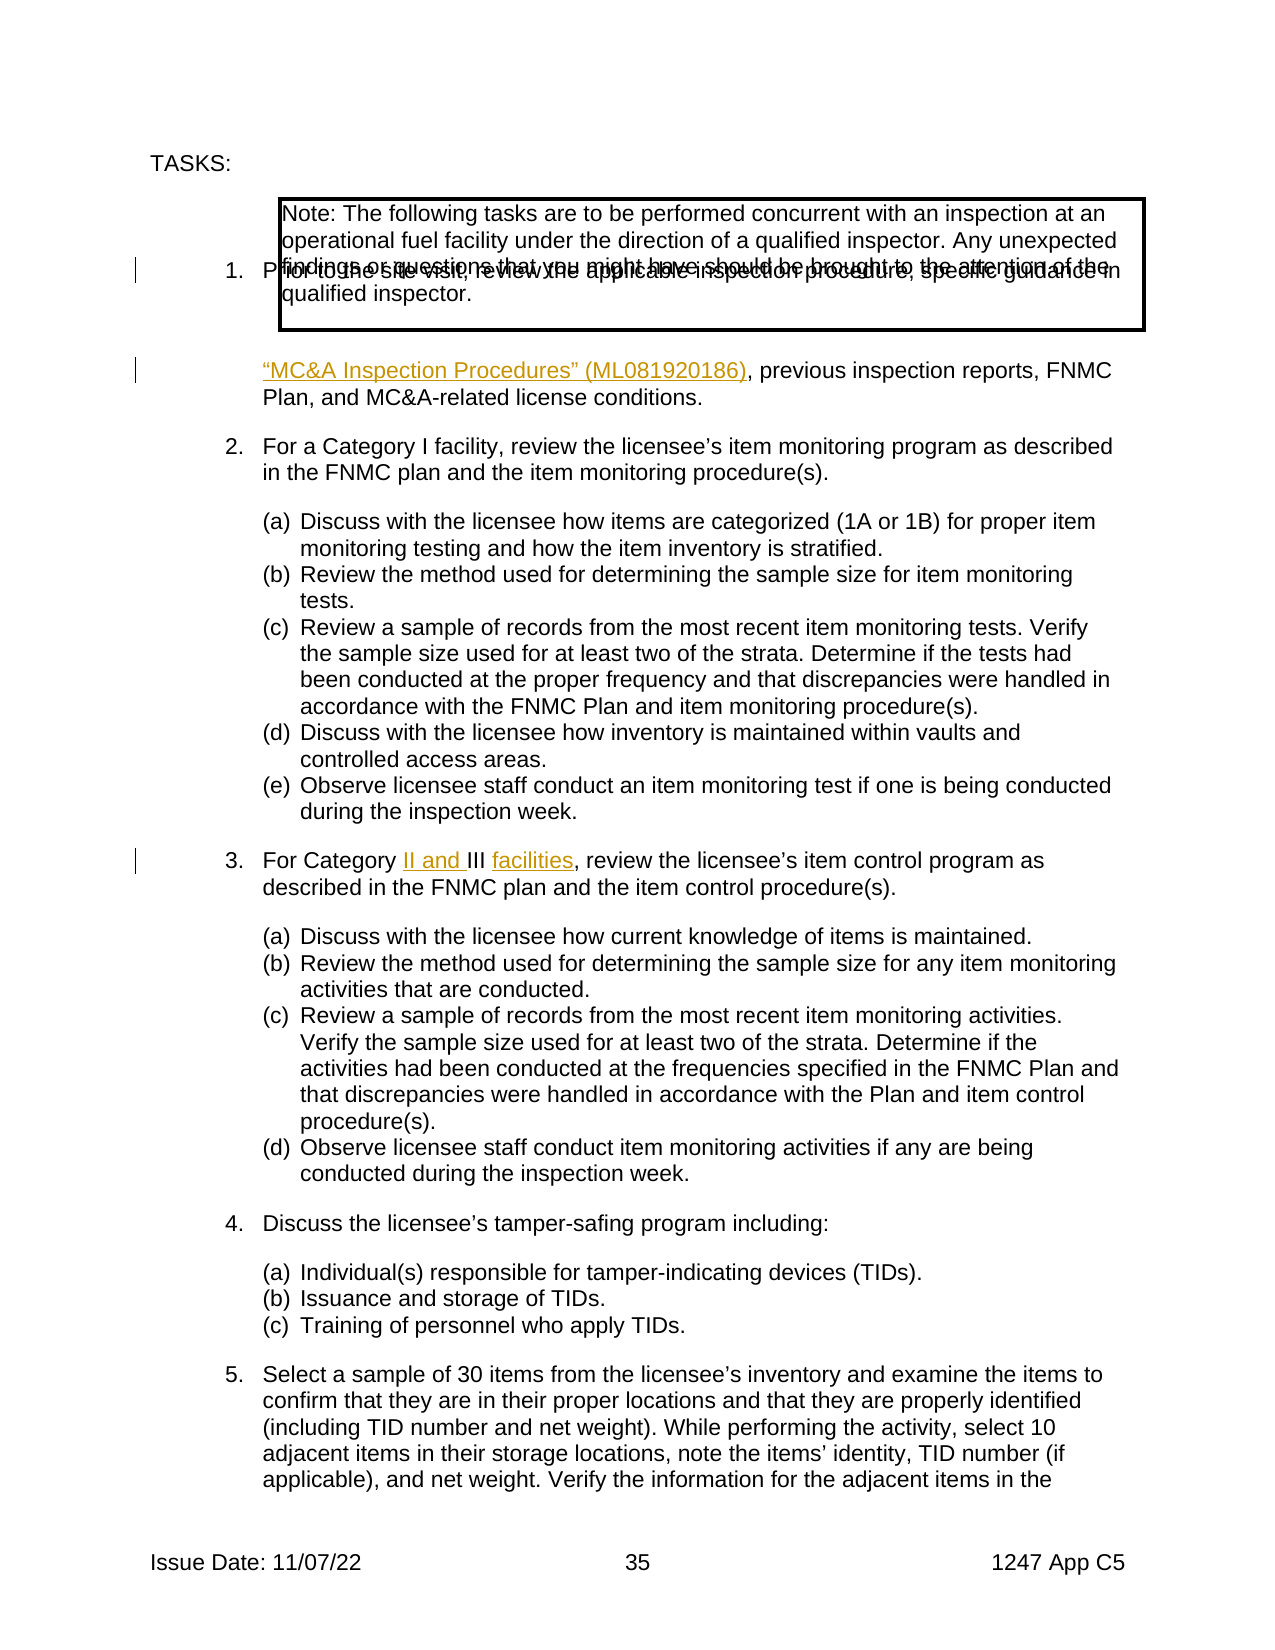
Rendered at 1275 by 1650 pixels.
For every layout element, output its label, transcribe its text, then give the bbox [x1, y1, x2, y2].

list Observe licensee staff conduct an item monitoring test if one is being conducted during the inspection week. [262, 772, 1125, 824]
list Review the method used for determining the sample size for item monitoring tests. [262, 561, 1125, 614]
list Discuss with the licensee how current knowledge of items is maintained. [262, 923, 1125, 949]
list Individual(s) responsible for tamper-indicating devices (TIDs). [262, 1259, 1125, 1285]
list Review a sample of records from the most recent item monitoring activities. Verify the sample size used for at least two of the strata. Determine if the activities had been conducted at the frequencies specified in the FNMC Plan and that discrepancies were handled in accordance with the Plan and item control procedure(s). [262, 1002, 1125, 1134]
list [225, 1361, 1125, 1493]
list Observe licensee staff conduct item monitoring activities if any are being conducted during the inspection week. [262, 1134, 1125, 1187]
subtitle TASKS: [150, 150, 1125, 234]
list Prior to the site visit, review the applicable inspection procedure, specific guidance in , previous inspection reports, FNMC Plan, and MC&A-related license conditions. [225, 257, 1125, 410]
text Note: The following tasks are to be performed concurrent with an inspection at an operational fuel facility under the direction of a qualified inspector. Any unexpected findings or questions that you might have should be brought to the attention of the qualified inspector. [282, 201, 1142, 306]
list Discuss with the licensee how items are categorized (1A or 1B) for proper item monitoring testing and how the item inventory is stratified. [262, 508, 1125, 561]
list Training of personnel who apply TIDs. [262, 1312, 1125, 1338]
list For Category III , review the licensee’s item control program as described in the FNMC plan and the item control procedure(s). [225, 847, 1125, 900]
list Discuss the licensee’s tamper-safing program including: [225, 1209, 1125, 1236]
list Issuance and storage of TIDs. [262, 1285, 1125, 1312]
list Review a sample of records from the most recent item monitoring tests. Verify the sample size used for at least two of the strata. Determine if the tests had been conducted at the proper frequency and that discrepancies were handled in accordance with the FNMC Plan and item monitoring procedure(s). [262, 614, 1125, 719]
list Discuss with the licensee how inventory is maintained within vaults and controlled access areas. [262, 719, 1125, 772]
list Review the method used for determining the sample size for any item monitoring activities that are conducted. [262, 949, 1125, 1002]
list For a Category I facility, review the licensee’s item monitoring program as described in the FNMC plan and the item monitoring procedure(s). [225, 433, 1125, 485]
